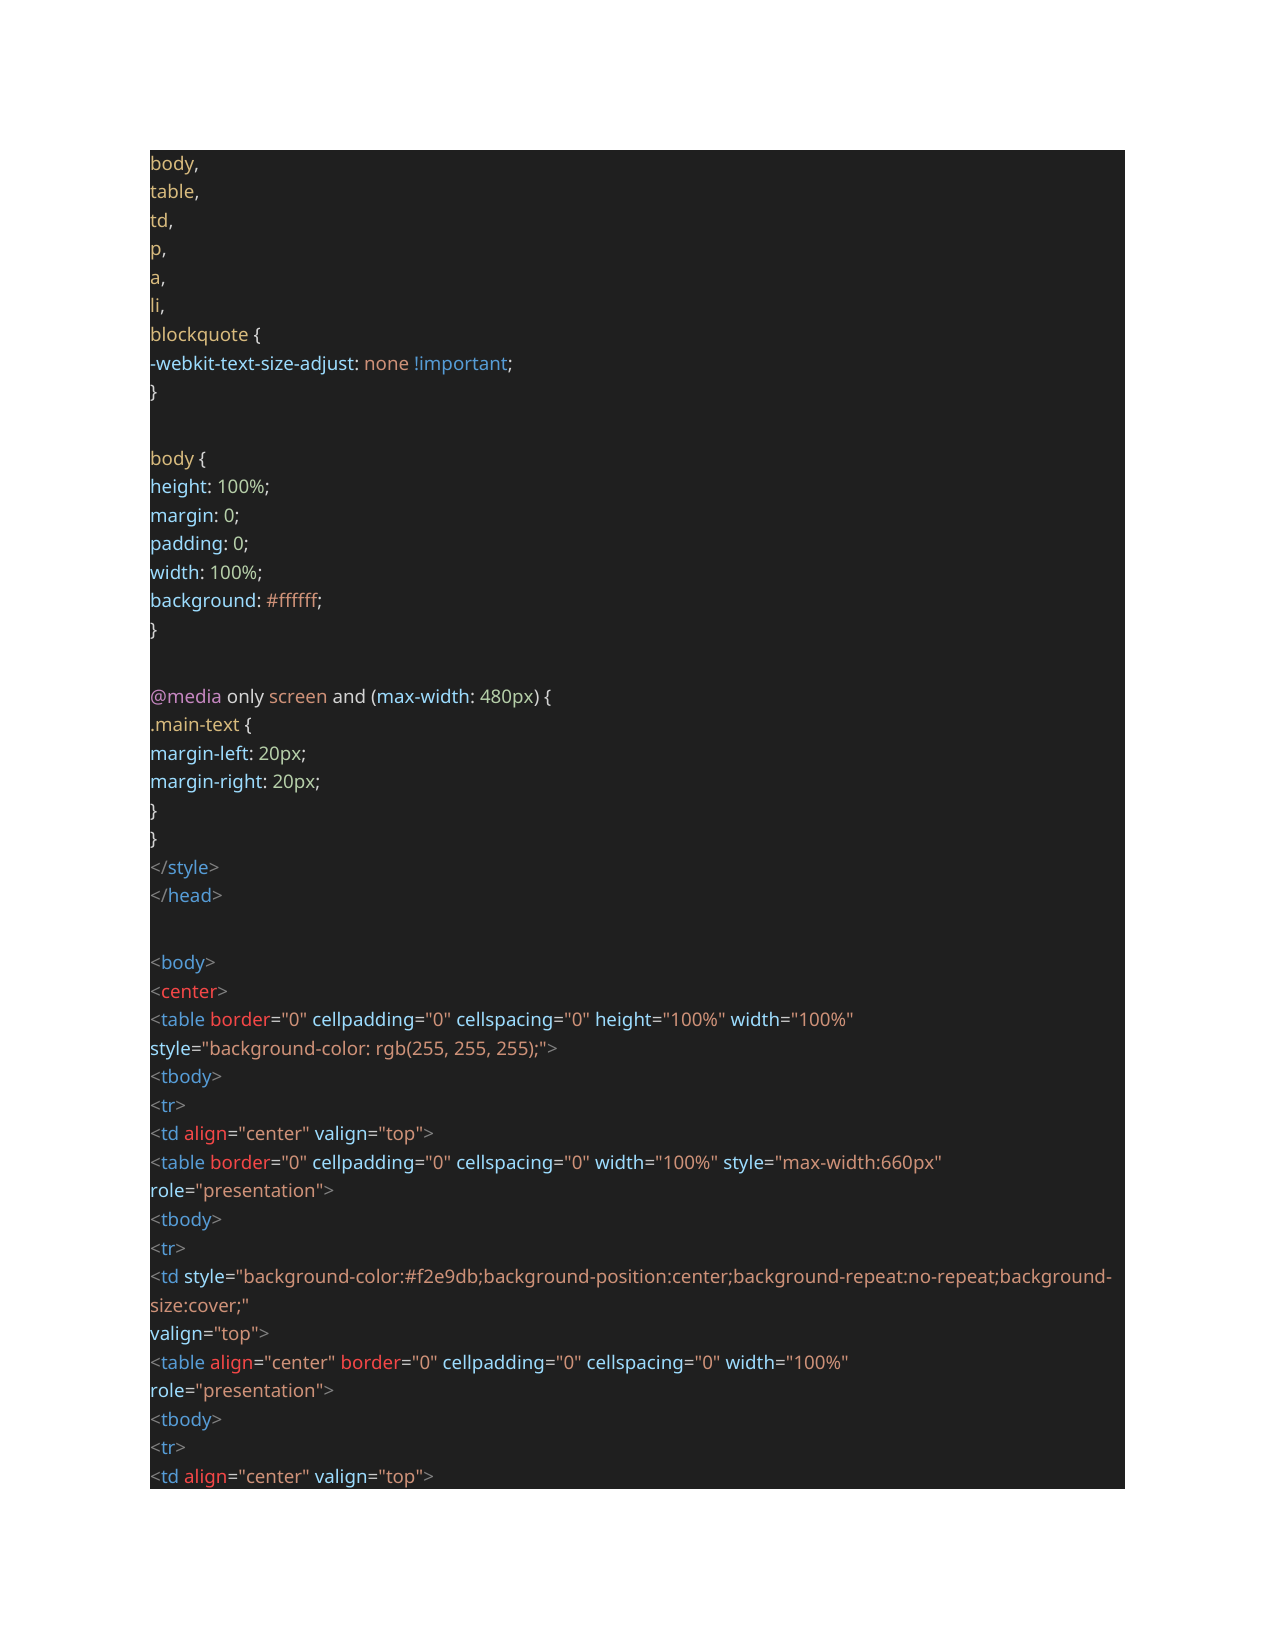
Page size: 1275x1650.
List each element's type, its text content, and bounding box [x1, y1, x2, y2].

text height: 100%; [150, 473, 1125, 499]
text width: 100%; [150, 559, 1125, 585]
text background: #ffffff; [150, 588, 1125, 613]
text </head> [150, 883, 1125, 908]
text li, [150, 293, 1125, 318]
text } [150, 826, 1125, 851]
text margin: 0; [150, 502, 1125, 528]
text <tr> [150, 1235, 1125, 1260]
text <table border="0" cellpadding="0" cellspacing="0" height="100%" width="100%" [150, 1006, 1125, 1032]
text role="presentation"> [150, 1377, 1125, 1403]
text <center> [150, 978, 1125, 1003]
text <td align="center" valign="top"> [150, 1121, 1125, 1146]
text <tbody> [150, 1406, 1125, 1432]
text </style> [150, 854, 1125, 880]
text <table align="center" border="0" cellpadding="0" cellspacing="0" width="100%" [150, 1349, 1125, 1374]
text .main-text { [150, 711, 1125, 737]
text } [150, 616, 1125, 642]
text a, [150, 264, 1125, 290]
text } [150, 797, 1125, 823]
text <tbody> [150, 1206, 1125, 1232]
text <body> [150, 949, 1125, 975]
text <td align="center" valign="top"> [150, 1463, 1125, 1489]
text blockquote { [150, 321, 1125, 347]
text <td style="background-color:#f2e9db;background-position:center;background-repeat:no-repeat;background-size:cover;" [150, 1263, 1125, 1317]
text <tr> [150, 1434, 1125, 1460]
text padding: 0; [150, 531, 1125, 556]
text style="background-color: rgb(255, 255, 255);"> [150, 1035, 1125, 1061]
text body { [150, 445, 1125, 471]
text table, [150, 178, 1125, 204]
text } [150, 378, 1125, 404]
text <tbody> [150, 1063, 1125, 1089]
text body, [150, 150, 1125, 176]
text -webkit-text-size-adjust: none !important; [150, 350, 1125, 375]
text <table border="0" cellpadding="0" cellspacing="0" width="100%" style="max-width:660px" [150, 1149, 1125, 1175]
text role="presentation"> [150, 1178, 1125, 1203]
text margin-right: 20px; [150, 768, 1125, 794]
text valign="top"> [150, 1320, 1125, 1346]
text p, [150, 236, 1125, 261]
text margin-left: 20px; [150, 740, 1125, 766]
text @media only screen and (max-width: 480px) { [150, 683, 1125, 708]
text td, [150, 207, 1125, 233]
text <tr> [150, 1092, 1125, 1118]
